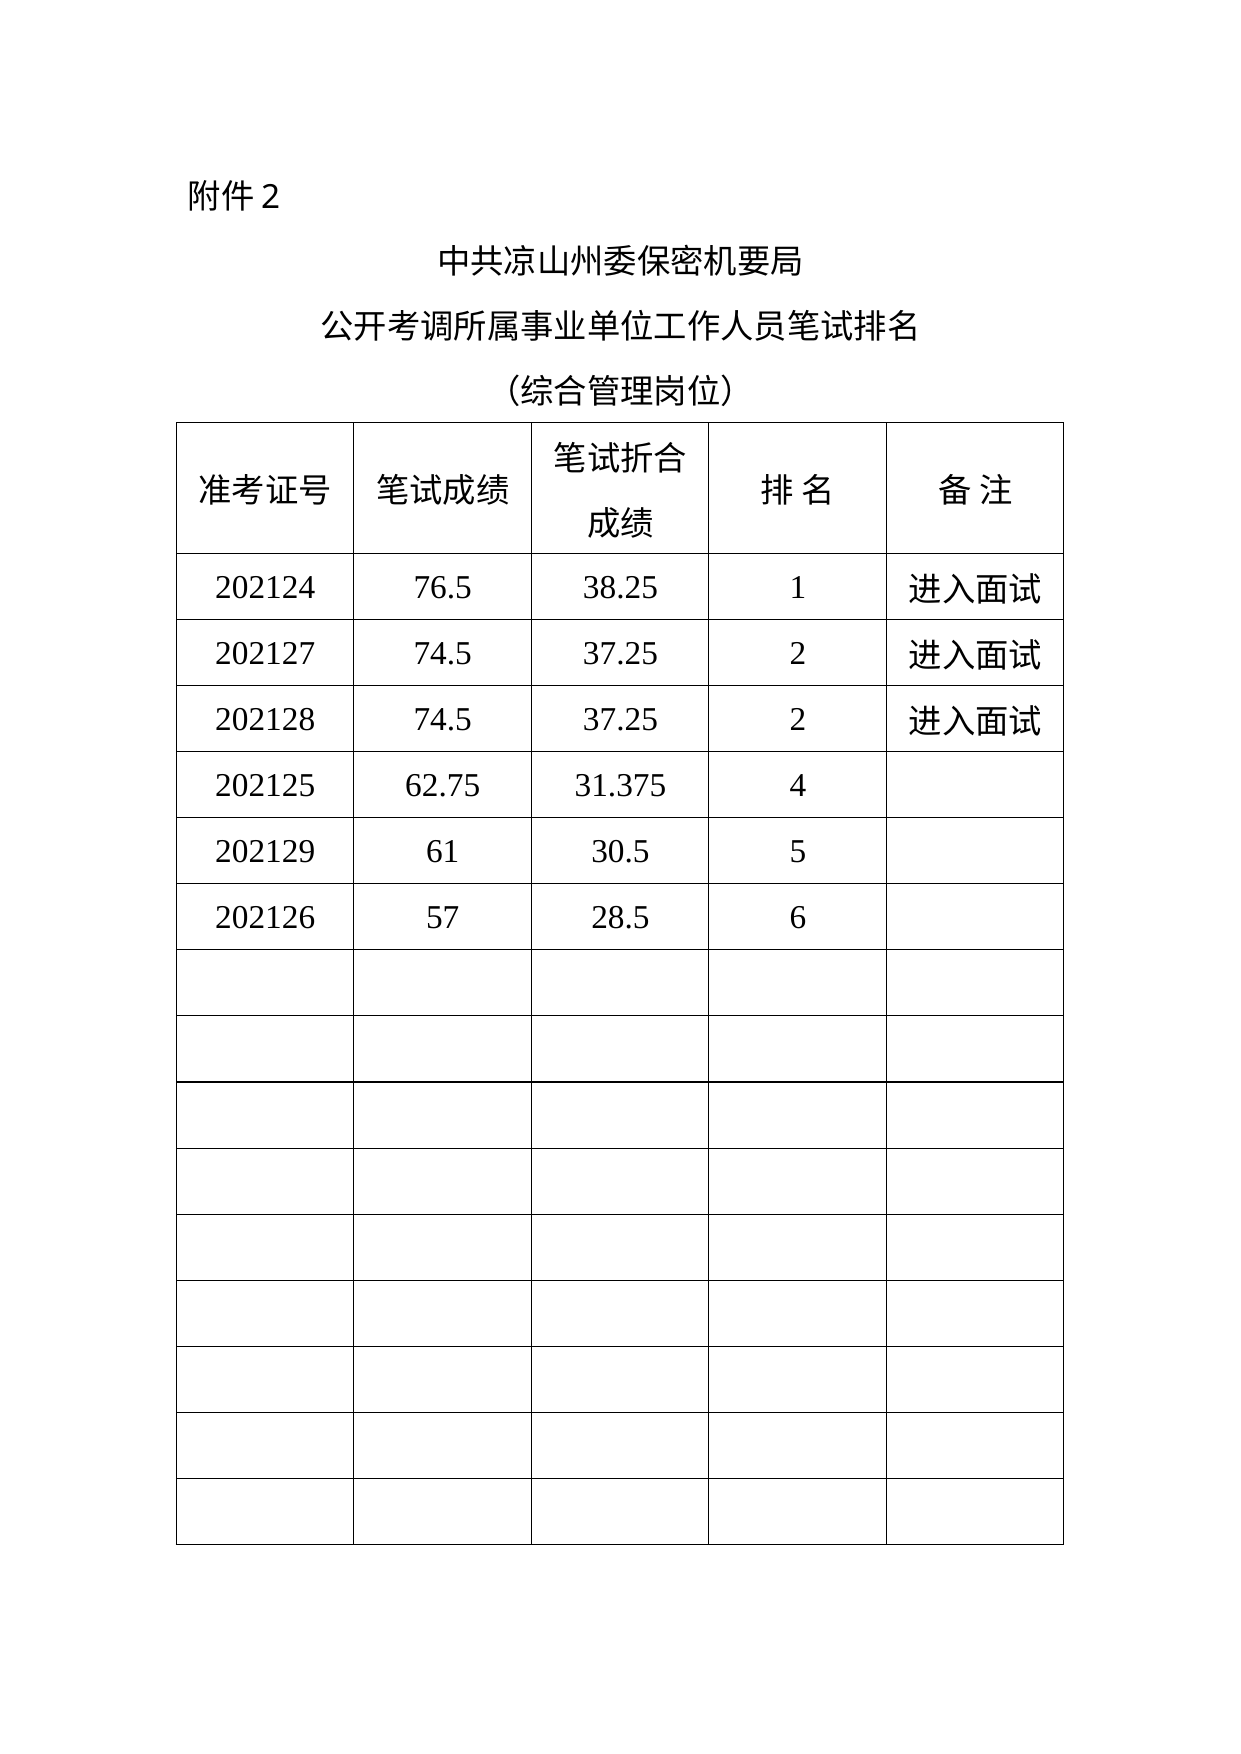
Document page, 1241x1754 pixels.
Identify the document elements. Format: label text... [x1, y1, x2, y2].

table_cell 28.5 [532, 884, 708, 949]
table_cell 笔试折合成绩 [532, 423, 708, 553]
table_cell 202124 [177, 554, 353, 619]
table_cell [887, 1083, 1063, 1147]
table_cell [532, 1479, 708, 1544]
table_cell [709, 1281, 886, 1346]
table_cell 202125 [177, 752, 353, 817]
table_cell [532, 1413, 708, 1478]
table_cell [532, 1215, 708, 1279]
table_cell [532, 1347, 708, 1412]
table_cell 30.5 [532, 818, 708, 883]
table_cell 57 [354, 884, 531, 949]
table_cell [532, 1016, 708, 1081]
table_cell 74.5 [354, 620, 531, 685]
table_cell 62.75 [354, 752, 531, 817]
table_cell 202129 [177, 818, 353, 883]
table_cell [354, 1083, 531, 1147]
table_cell 2 [709, 620, 886, 685]
table_cell [887, 1347, 1063, 1412]
table_cell [887, 1413, 1063, 1478]
table_cell [532, 1149, 708, 1213]
table_cell [177, 1347, 353, 1412]
table_cell 进入面试 [887, 554, 1063, 619]
table_cell [532, 1083, 708, 1147]
table_cell 进入面试 [887, 620, 1063, 685]
table_cell 2 [709, 686, 886, 751]
table_cell [354, 1149, 531, 1213]
text 附件2 [187, 162, 1053, 227]
table_cell 202127 [177, 620, 353, 685]
table_cell [177, 1016, 353, 1081]
table_cell [709, 1479, 886, 1544]
table_cell [887, 1149, 1063, 1213]
table_cell [354, 1479, 531, 1544]
table_cell 38.25 [532, 554, 708, 619]
table_cell 74.5 [354, 686, 531, 751]
table_cell 准考证号 [177, 423, 353, 553]
table_cell [177, 1149, 353, 1213]
table_cell 1 [709, 554, 886, 619]
table_cell [887, 818, 1063, 883]
table_cell 排 名 [709, 423, 886, 553]
table_cell [887, 752, 1063, 817]
table_cell 6 [709, 884, 886, 949]
table_cell [177, 1083, 353, 1147]
table_cell 备 注 [887, 423, 1063, 553]
table_cell [887, 1016, 1063, 1081]
table_cell [887, 1281, 1063, 1346]
table_cell 37.25 [532, 620, 708, 685]
table_cell [177, 1413, 353, 1478]
table_cell 笔试成绩 [354, 423, 531, 553]
table_cell 进入面试 [887, 686, 1063, 751]
table_cell 31.375 [532, 752, 708, 817]
table_cell [709, 1016, 886, 1081]
table_cell [354, 1016, 531, 1081]
table_cell 61 [354, 818, 531, 883]
table_cell [177, 1281, 353, 1346]
table_cell [354, 1281, 531, 1346]
table_cell [177, 1479, 353, 1544]
table_cell [887, 884, 1063, 949]
table_cell [354, 1215, 531, 1279]
table_cell [354, 1413, 531, 1478]
table_cell 76.5 [354, 554, 531, 619]
table_cell [887, 950, 1063, 1015]
table_cell [709, 1347, 886, 1412]
table_cell [709, 950, 886, 1015]
table_cell [532, 1281, 708, 1346]
table_cell [354, 950, 531, 1015]
table_cell 5 [709, 818, 886, 883]
table_cell [709, 1083, 886, 1147]
table_cell [709, 1215, 886, 1279]
table_header 中共凉山州委保密机要局 公开考调所属事业单位工作人员笔试排名 （综合管理岗位） [176, 227, 1064, 422]
table_cell [532, 950, 708, 1015]
table_cell [709, 1413, 886, 1478]
table_cell 4 [709, 752, 886, 817]
table_cell [354, 1347, 531, 1412]
table_cell [177, 950, 353, 1015]
table_cell [177, 1215, 353, 1279]
table_cell 37.25 [532, 686, 708, 751]
table_cell [709, 1149, 886, 1213]
table_cell [887, 1215, 1063, 1279]
table_cell [887, 1479, 1063, 1544]
table_cell 202126 [177, 884, 353, 949]
table_cell 202128 [177, 686, 353, 751]
